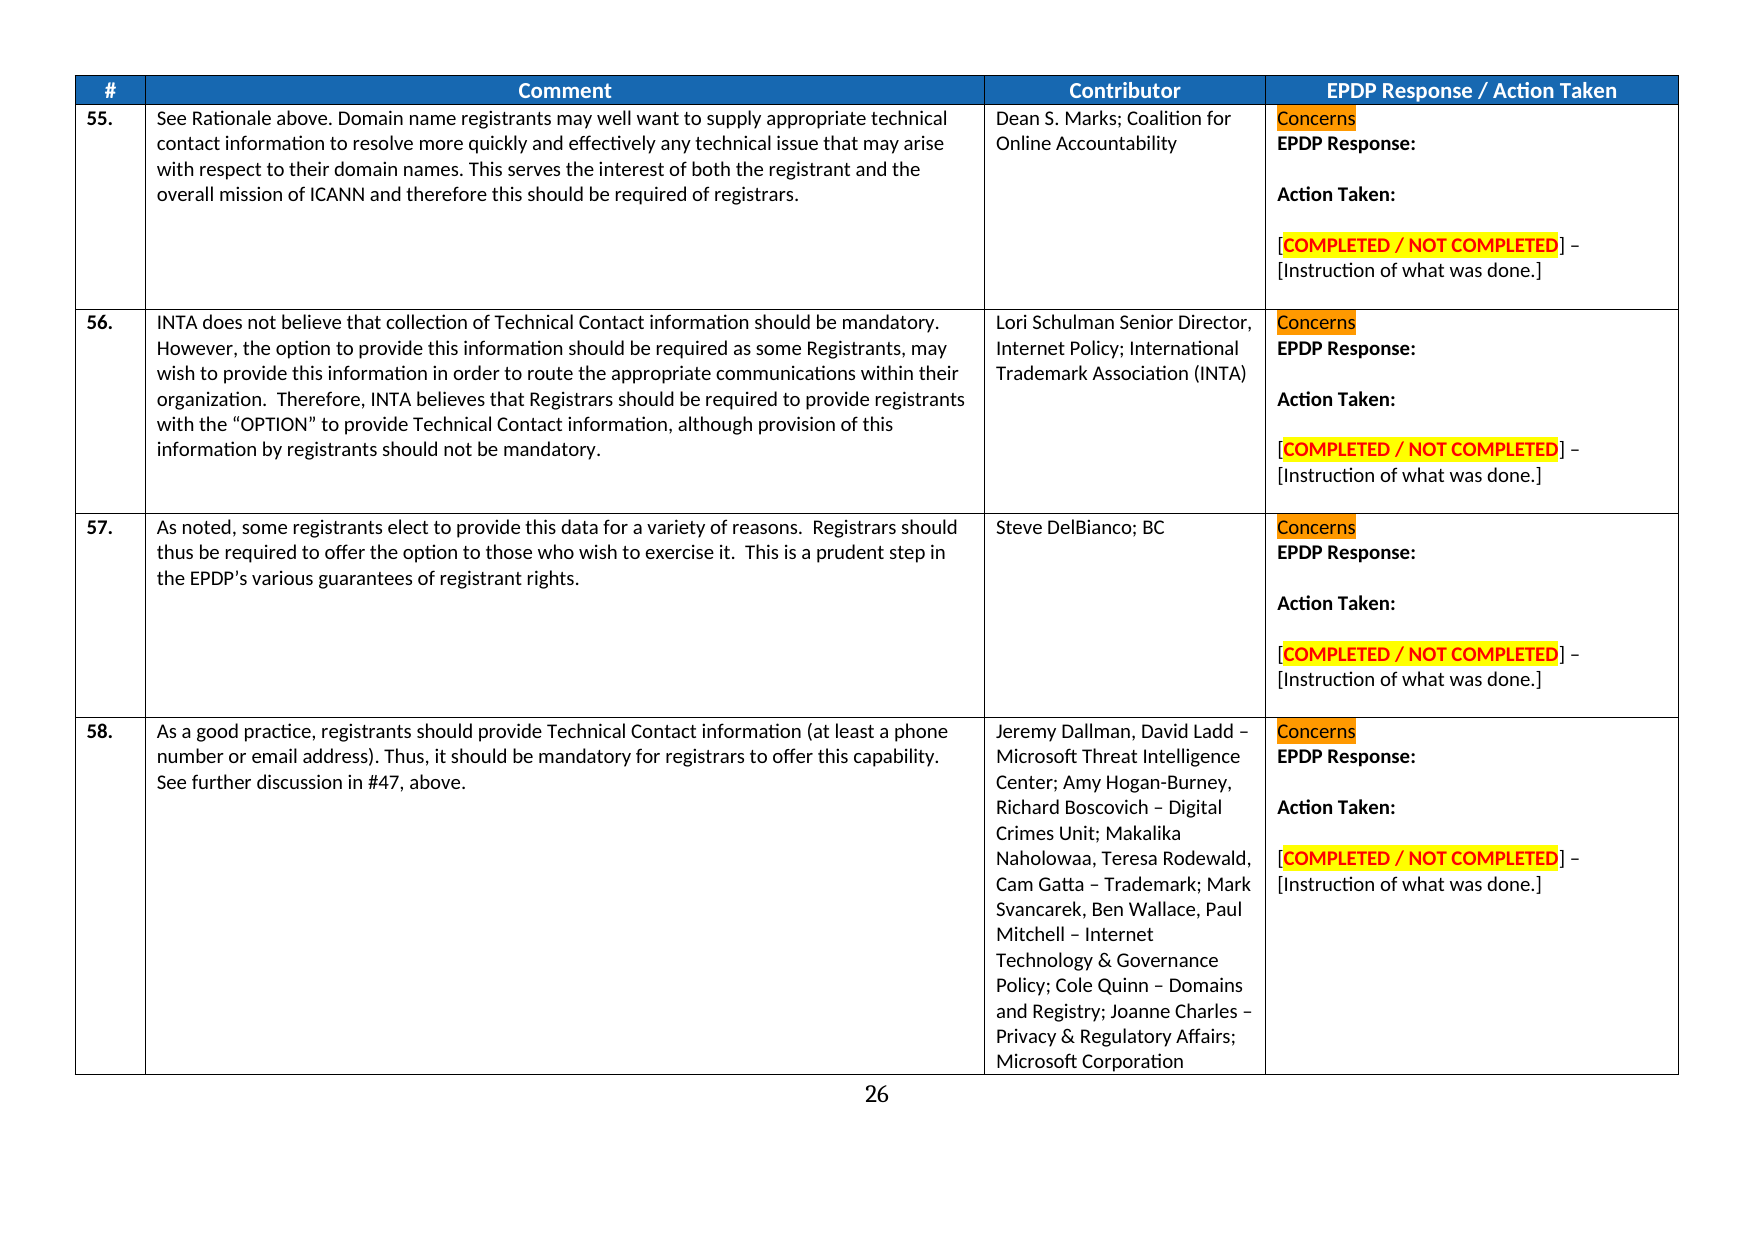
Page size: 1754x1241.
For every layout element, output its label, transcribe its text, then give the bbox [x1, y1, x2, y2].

table_cell Concerns EPDP Response: Action Taken: [COMPLETED / NOT COMPLETED] – [Instruction of what was done.] [1266, 514, 1678, 717]
table_cell As noted, some registrants elect to provide this data for a variety of reasons. Registrars should thus be required to offer the option to those who wish to exercise it. This is a prudent step in the EPDP’s various guarantees of registrant rights. [146, 514, 984, 717]
table_cell Steve DelBianco; BC [985, 514, 1265, 717]
table_cell [76, 718, 145, 1074]
table_cell Lori Schulman Senior Director, Internet Policy; International Trademark Association (INTA) [985, 310, 1265, 513]
table_cell INTA does not believe that collection of Technical Contact information should be mandatory. However, the option to provide this information should be required as some Registrants, may wish to provide this information in order to route the appropriate communications within their organization. Therefore, INTA believes that Registrars should be required to provide registrants with the “OPTION” to provide Technical Contact information, although provision of this information by registrants should not be mandatory. [146, 310, 984, 513]
table_header EPDP Response / Action Taken [1266, 76, 1678, 104]
table_cell As a good practice, registrants should provide Technical Contact information (at least a phone number or email address). Thus, it should be mandatory for registrars to offer this capability. See further discussion in #47, above. [146, 718, 984, 1074]
table_header # [76, 76, 145, 104]
table_header Contributor [985, 76, 1265, 104]
table_cell [76, 105, 145, 308]
table_cell Jeremy Dallman, David Ladd – Microsoft Threat Intelligence Center; Amy Hogan-Burney, Richard Boscovich – Digital Crimes Unit; Makalika Naholowaa, Teresa Rodewald, Cam Gatta – Trademark; Mark Svancarek, Ben Wallace, Paul Mitchell – Internet Technology & Governance Policy; Cole Quinn – Domains and Registry; Joanne Charles – Privacy & Regulatory Affairs; Microsoft Corporation [985, 718, 1265, 1074]
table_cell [1266, 718, 1678, 1074]
table_cell Concerns EPDP Response: Action Taken: [COMPLETED / NOT COMPLETED] – [Instruction of what was done.] [1266, 310, 1678, 513]
table_cell See Rationale above. Domain name registrants may well want to supply appropriate technical contact information to resolve more quickly and effectively any technical issue that may arise with respect to their domain names. This serves the interest of both the registrant and the overall mission of ICANN and therefore this should be required of registrars. [146, 105, 984, 308]
table_cell [76, 514, 145, 717]
table_cell [76, 310, 145, 513]
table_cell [1266, 105, 1678, 308]
table_header Comment [146, 76, 984, 104]
table_cell Dean S. Marks; Coalition for Online Accountability [985, 105, 1265, 308]
